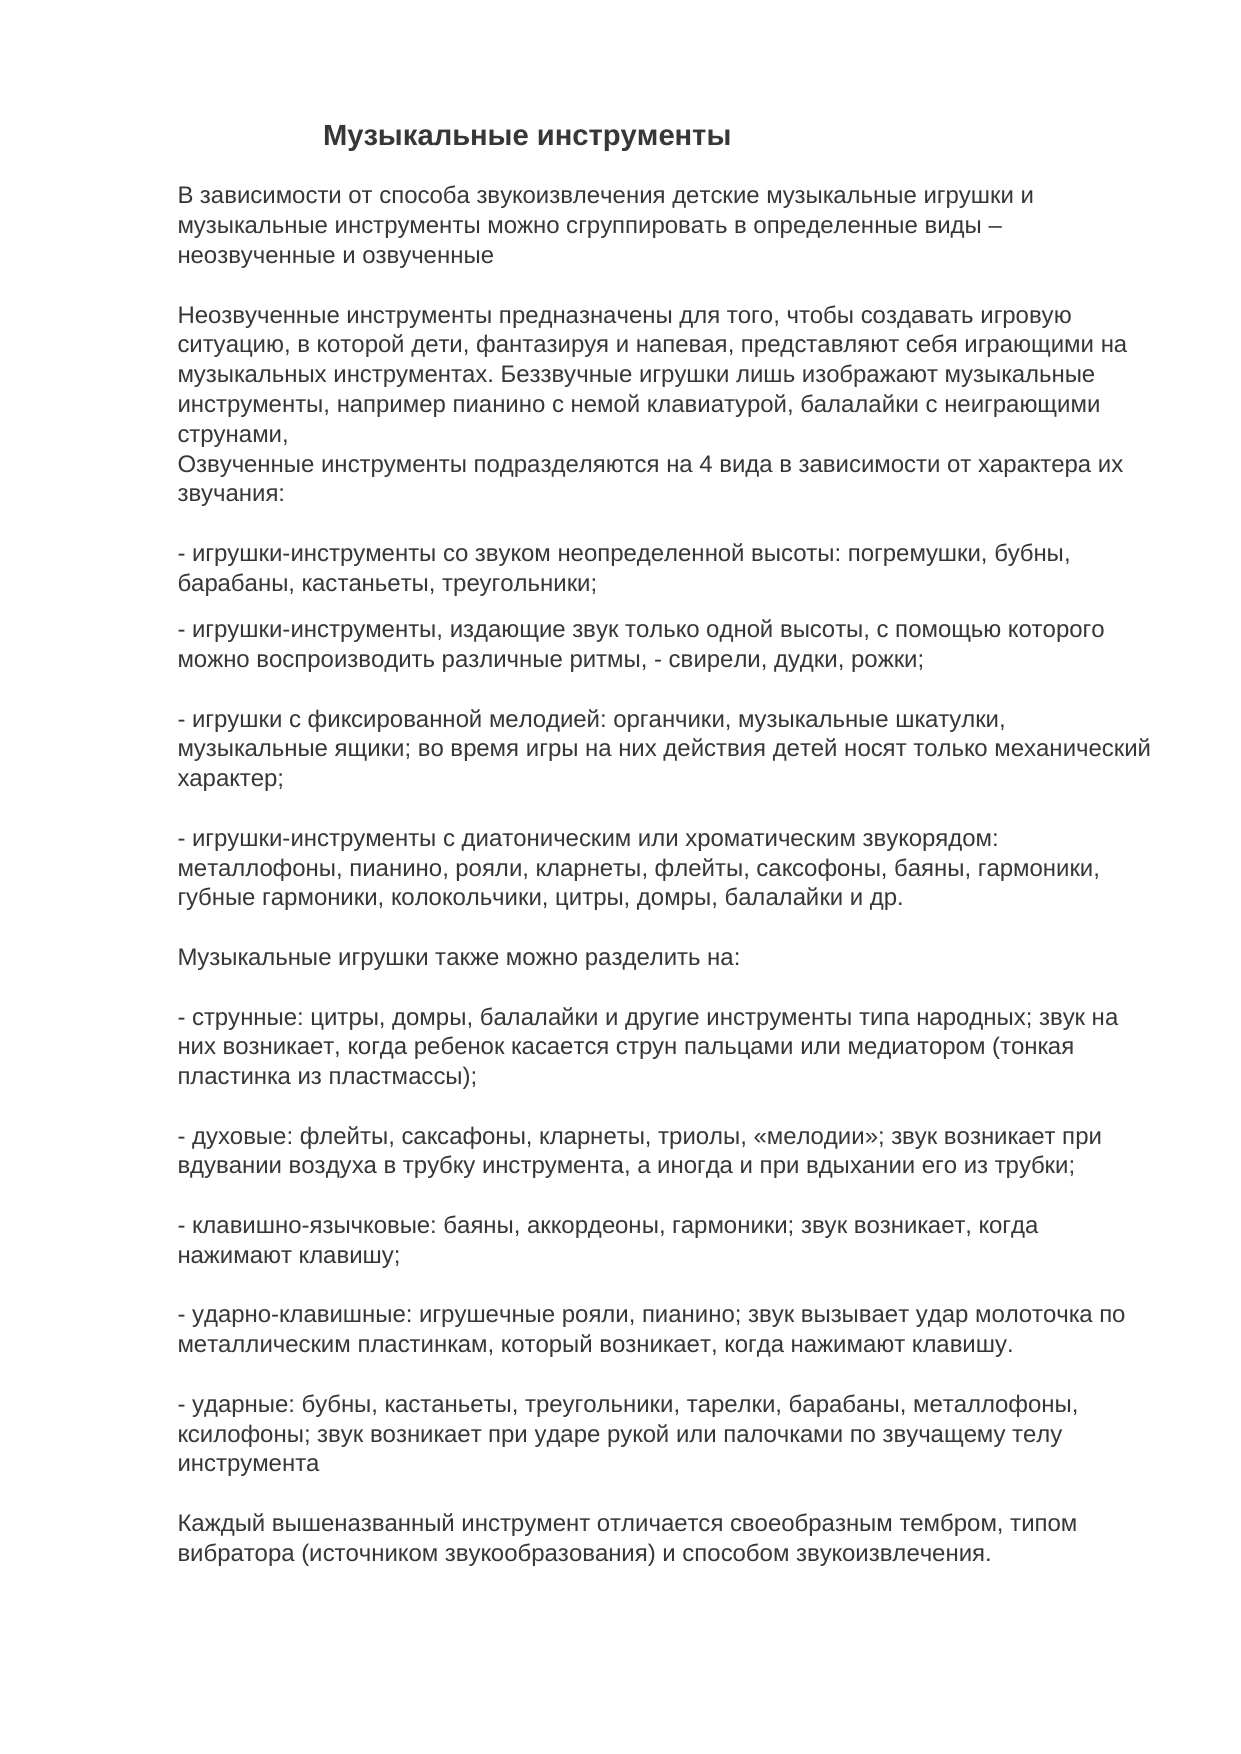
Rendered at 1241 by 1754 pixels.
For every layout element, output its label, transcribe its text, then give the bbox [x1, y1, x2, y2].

text - игрушки-инструменты, издающие звук только одной высоты, с помощью которого можно воспроизводить различные ритмы, - свирели, дудки, рожки; - игрушки с фиксированной мелодией: органчики, музыкальные шкатулки, музыкальные ящики; во время игры на них действия детей носят только механический характер; - игрушки-инструменты с диатоническим или хроматическим звукорядом: металлофоны, пианино, рояли, кларнеты, флейты, саксофоны, баяны, гармоники, губные гармоники, колокольчики, цитры, домры, балалайки и др. Музыкальные игрушки также можно разделить на: - струнные: цитры, домры, балалайки и другие инструменты типа народных; звук на них возникает, когда ребенок касается струн пальцами или медиатором (тонкая пластинка из пластмассы); - духовые: флейты, саксафоны, кларнеты, триолы, «мелодии»; звук возникает при вдувании воздуха в трубку инструмента, а иногда и при вдыхании его из трубки; - клавишно-язычковые: баяны, аккордеоны, гармоники; звук возникает, когда нажимают клавишу; - ударно-клавишные: игрушечные рояли, пианино; звук вызывает удар молоточка по металлическим пластинкам, который возникает, когда нажимают клавишу. - ударные: бубны, кастаньеты, треугольники, тарелки, барабаны, металлофоны, ксилофоны; звук возникает при ударе рукой или палочками по звучащему телу инструмента Каждый вышеназванный инструмент отличается своеобразным тембром, типом вибратора (источником звукообразования) и способом звукоизвлечения. [177, 615, 1152, 734]
text Музыкальные инструменты В зависимости от способа звукоизвлечения детские музыкальные игрушки и музыкальные инструменты можно сгруппировать в определенные виды – неозвученные и озвученные Неозвученные инструменты предназначены для того, чтобы создавать игровую ситуацию, в которой дети, фантазируя и напевая, представляют себя играющими на музыкальных инструментах. Беззвучные игрушки лишь изображают музыкальные инструменты, например пианино с немой клавиатурой, балалайки с неиграющими струнами, Озвученные инструменты подразделяются на 4 вида в зависимости от характера их звучания: - игрушки-инструменты со звуком неопределенной высоты: погремушки, бубны, барабаны, кастаньеты, треугольники; [177, 118, 1152, 596]
text - игрушки-инструменты, издающие звук только одной высоты, с помощью которого можно воспроизводить различные ритмы, - свирели, дудки, рожки; - игрушки с фиксированной мелодией: органчики, музыкальные шкатулки, музыкальные ящики; во время игры на них действия детей носят только механический характер; - игрушки-инструменты с диатоническим или хроматическим звукорядом: металлофоны, пианино, рояли, кларнеты, флейты, саксофоны, баяны, гармоники, губные гармоники, колокольчики, цитры, домры, балалайки и др. Музыкальные игрушки также можно разделить на: - струнные: цитры, домры, балалайки и другие инструменты типа народных; звук на них возникает, когда ребенок касается струн пальцами или медиатором (тонкая пластинка из пластмассы); - духовые: флейты, саксафоны, кларнеты, триолы, «мелодии»; звук возникает при вдувании воздуха в трубку инструмента, а иногда и при вдыхании его из трубки; - клавишно-язычковые: баяны, аккордеоны, гармоники; звук возникает, когда нажимают клавишу; - ударно-клавишные: игрушечные рояли, пианино; звук вызывает удар молоточка по металлическим пластинкам, который возникает, когда нажимают клавишу. - ударные: бубны, кастаньеты, треугольники, тарелки, барабаны, металлофоны, ксилофоны; звук возникает при ударе рукой или палочками по звучащему телу инструмента Каждый вышеназванный инструмент отличается своеобразным тембром, типом вибратора (источником звукообразования) и способом звукоизвлечения. [177, 762, 1152, 1566]
